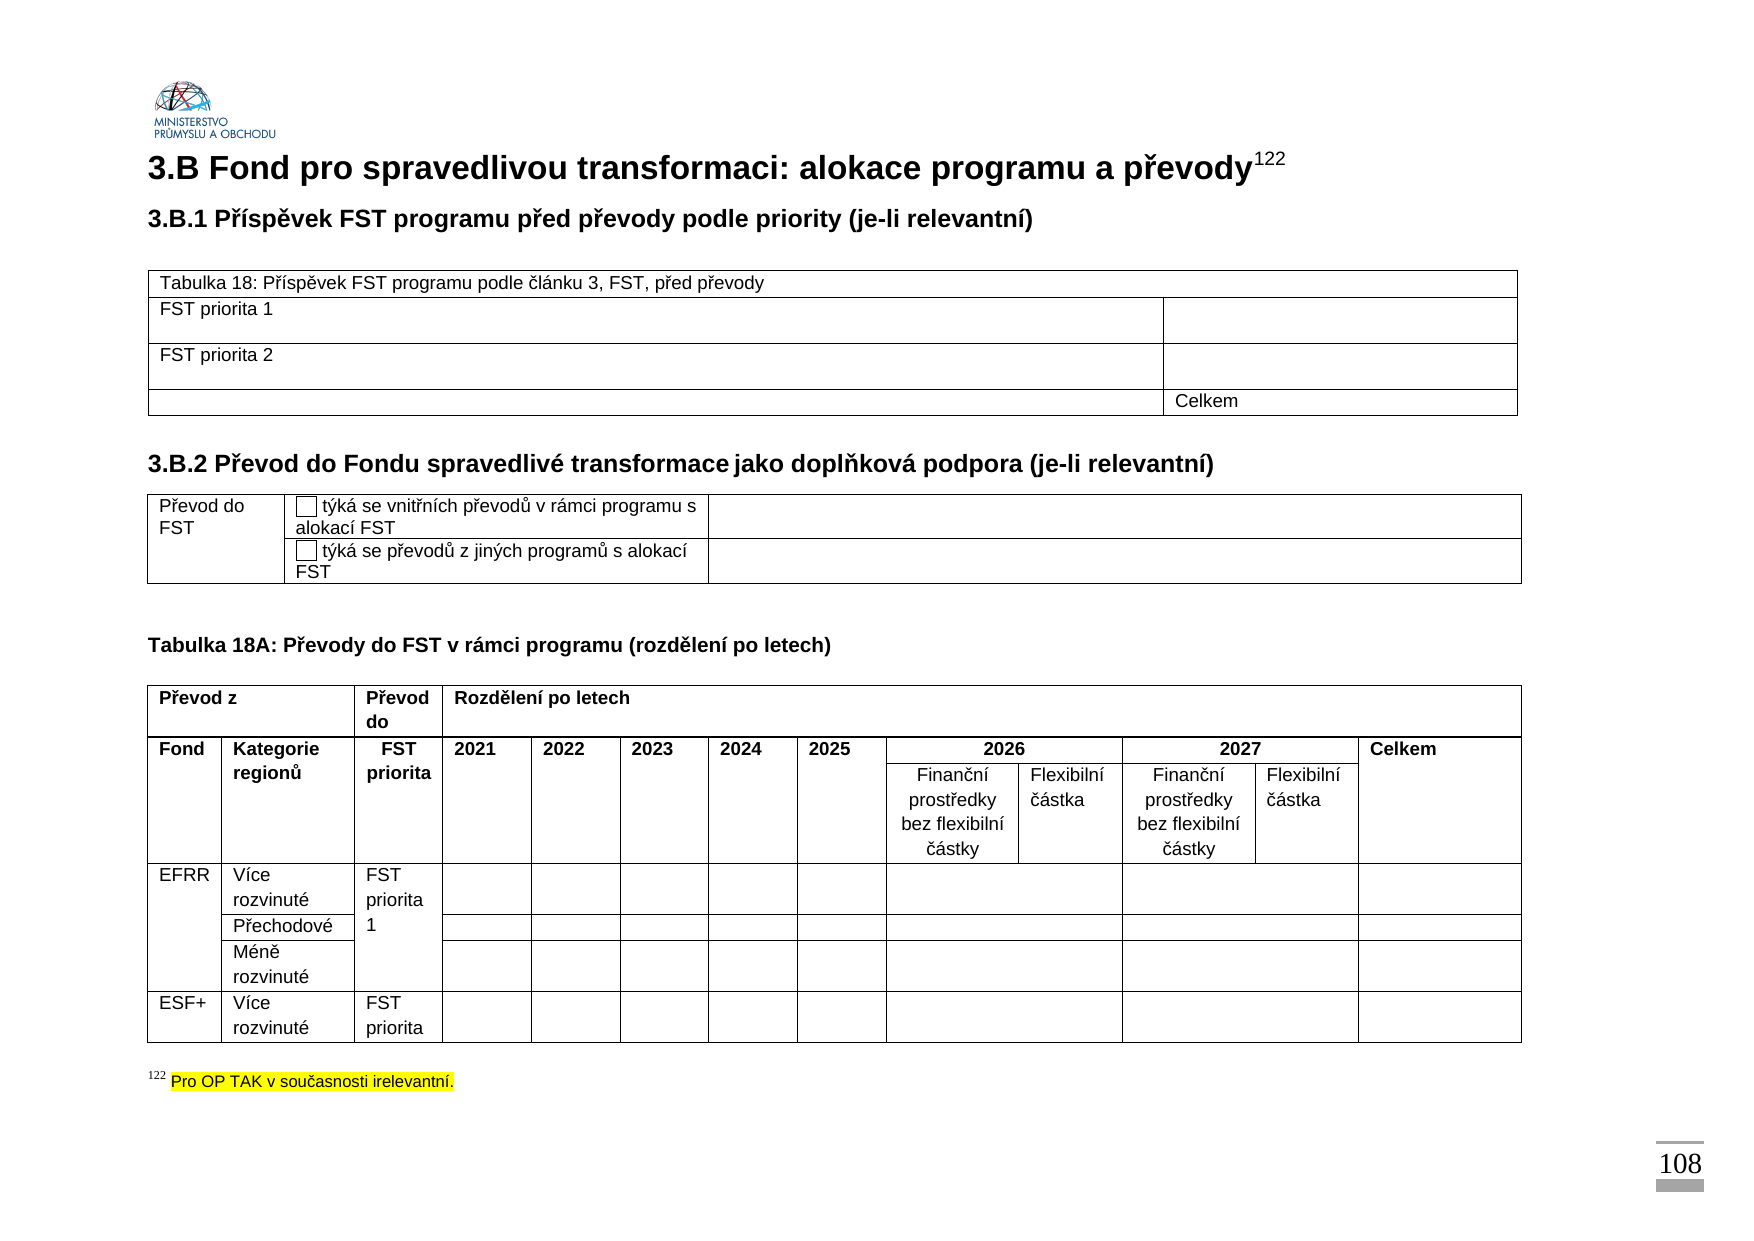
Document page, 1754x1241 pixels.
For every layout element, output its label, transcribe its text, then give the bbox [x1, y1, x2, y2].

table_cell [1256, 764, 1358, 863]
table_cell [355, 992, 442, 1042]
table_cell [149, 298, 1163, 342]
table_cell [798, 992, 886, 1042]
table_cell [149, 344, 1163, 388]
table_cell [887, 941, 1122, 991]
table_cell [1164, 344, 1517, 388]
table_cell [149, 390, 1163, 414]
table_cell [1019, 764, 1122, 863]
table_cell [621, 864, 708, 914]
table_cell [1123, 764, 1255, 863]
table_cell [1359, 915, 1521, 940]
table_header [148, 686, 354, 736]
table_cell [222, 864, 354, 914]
text 3.B.2 Převod do Fondu spravedlivé transformace jako doplňková podpora (je-li relevantní) [148, 449, 1606, 477]
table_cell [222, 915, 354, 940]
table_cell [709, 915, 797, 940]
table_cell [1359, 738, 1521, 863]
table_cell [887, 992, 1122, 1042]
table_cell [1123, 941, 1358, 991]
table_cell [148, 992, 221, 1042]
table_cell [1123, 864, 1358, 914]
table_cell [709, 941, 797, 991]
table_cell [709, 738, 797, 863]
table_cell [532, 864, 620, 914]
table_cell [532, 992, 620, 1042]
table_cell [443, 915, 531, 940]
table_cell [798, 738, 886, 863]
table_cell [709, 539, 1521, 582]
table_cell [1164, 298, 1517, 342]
text 3.B Fond pro spravedlivou transformaci: alokace programu a převody [148, 148, 1606, 186]
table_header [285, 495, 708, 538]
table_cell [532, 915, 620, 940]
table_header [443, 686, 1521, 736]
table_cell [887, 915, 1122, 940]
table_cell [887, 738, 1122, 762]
picture [147, 73, 283, 146]
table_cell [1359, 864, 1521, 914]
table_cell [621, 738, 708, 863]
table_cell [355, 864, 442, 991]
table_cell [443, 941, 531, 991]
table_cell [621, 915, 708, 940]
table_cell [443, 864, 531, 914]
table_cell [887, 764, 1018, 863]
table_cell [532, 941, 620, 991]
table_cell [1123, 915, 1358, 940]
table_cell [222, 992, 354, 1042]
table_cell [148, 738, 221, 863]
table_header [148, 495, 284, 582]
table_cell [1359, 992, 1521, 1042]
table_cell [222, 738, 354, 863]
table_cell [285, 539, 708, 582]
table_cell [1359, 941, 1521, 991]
text 3.B.1 Příspěvek FST programu před převody podle priority (je-li relevantní) [148, 204, 1606, 233]
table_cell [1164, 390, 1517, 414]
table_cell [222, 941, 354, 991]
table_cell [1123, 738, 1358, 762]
text Tabulka 18A: Převody do FST v rámci programu (rozdělení po letech) [148, 633, 1606, 657]
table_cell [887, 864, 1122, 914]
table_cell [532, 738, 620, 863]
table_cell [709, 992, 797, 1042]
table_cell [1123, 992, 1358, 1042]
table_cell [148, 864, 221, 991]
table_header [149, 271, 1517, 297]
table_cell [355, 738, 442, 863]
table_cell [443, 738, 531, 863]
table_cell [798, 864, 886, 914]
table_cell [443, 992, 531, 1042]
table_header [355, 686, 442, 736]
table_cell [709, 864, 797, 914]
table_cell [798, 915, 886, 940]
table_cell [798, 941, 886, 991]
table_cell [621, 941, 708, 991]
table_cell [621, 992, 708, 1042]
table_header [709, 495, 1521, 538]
